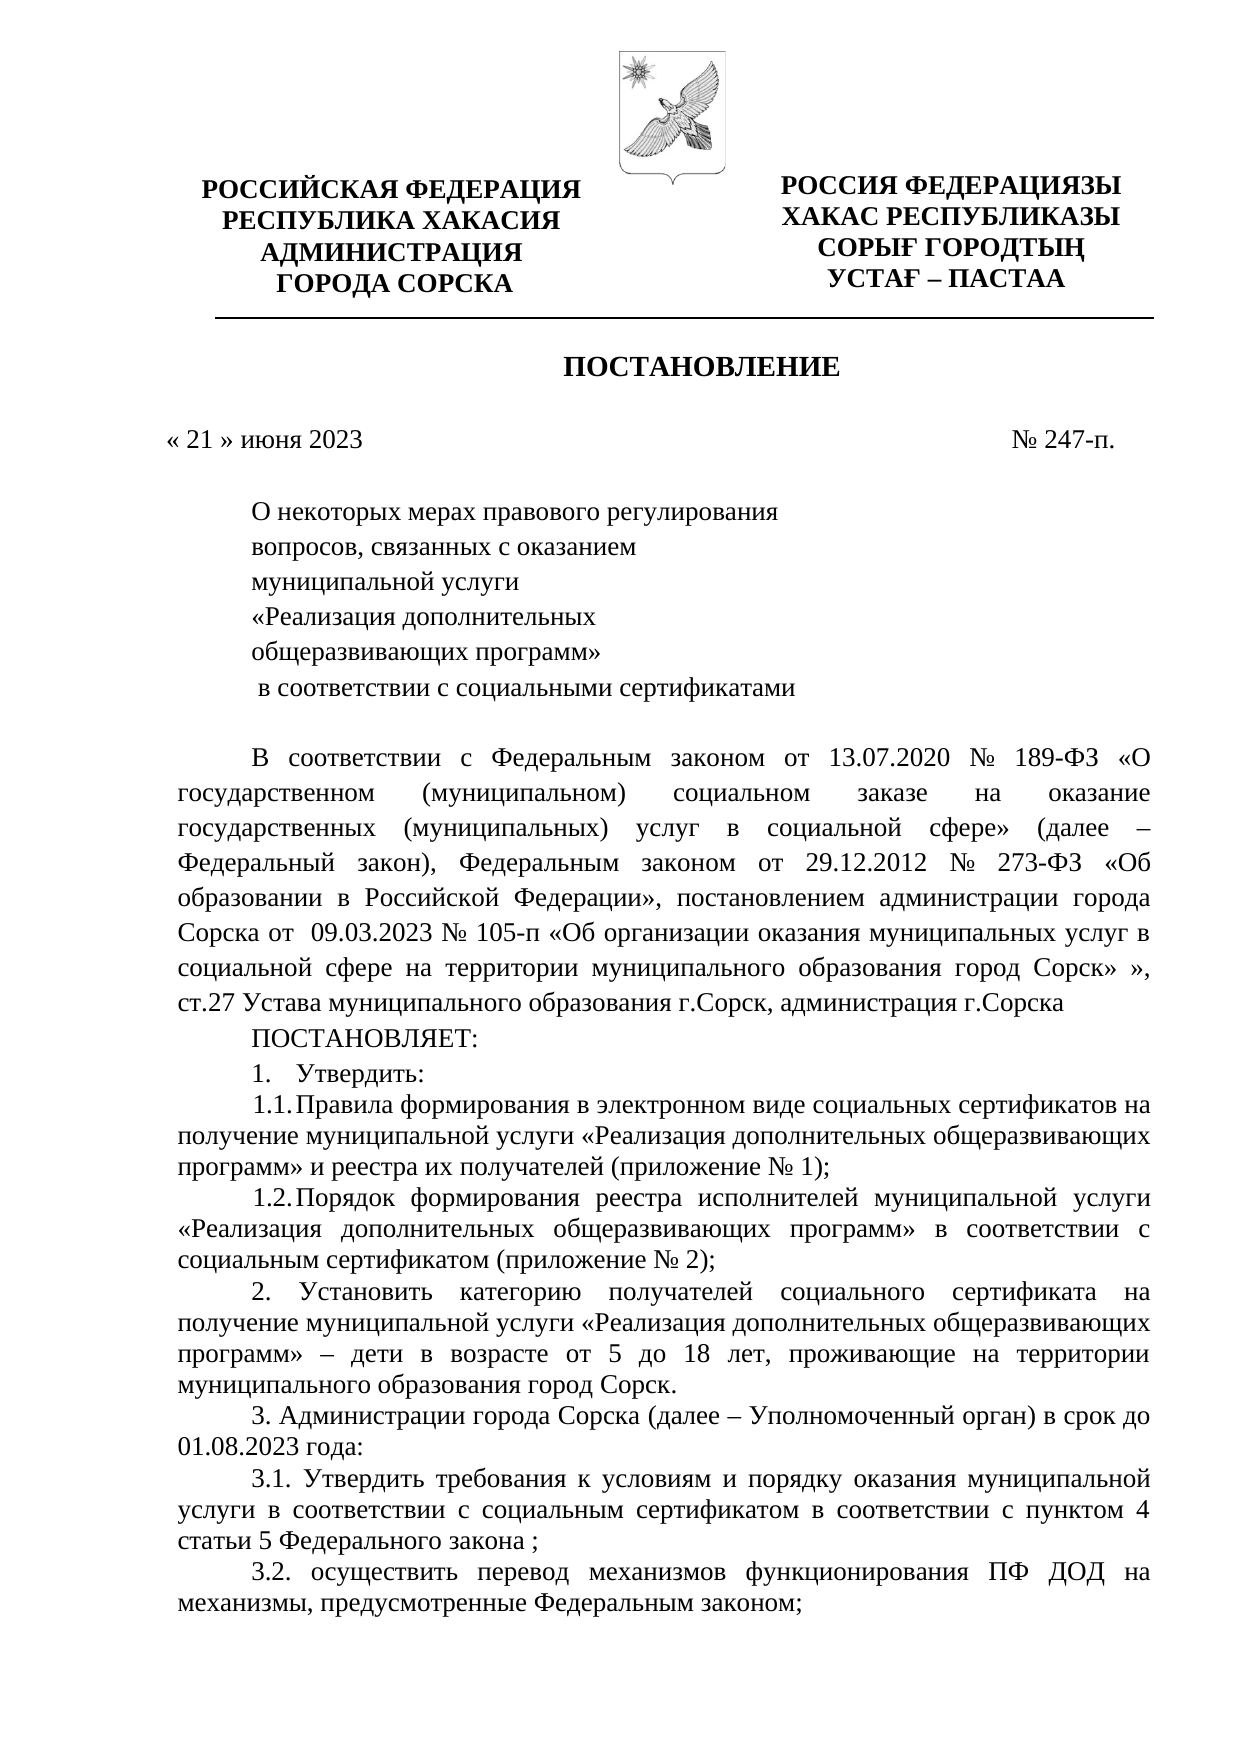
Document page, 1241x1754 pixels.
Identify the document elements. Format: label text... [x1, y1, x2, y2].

text 3.1. Утвердить требования к условиям и порядку оказания муниципальной услуги в соответствии с социальным сертификатом в соответствии с пунктом 4 статьи 5 Федерального закона ; [177, 1462, 1152, 1555]
list Утвердить: [177, 1057, 1152, 1088]
text общеразвивающих программ» [177, 636, 1152, 667]
text муниципальной услуги [177, 565, 1152, 596]
list Порядок формирования реестра исполнителей муниципальной услуги «Реализация дополнительных общеразвивающих программ» в соответствии с социальным сертификатом (приложение № 2); [177, 1181, 1152, 1275]
text 3.2. осуществить перевод механизмов функционирования ПФ ДОД на механизмы, предусмотренные Федеральным законом; [177, 1555, 1152, 1617]
picture [619, 51, 726, 185]
text « 21 » июня 2023 № 247-п. [29, 424, 1152, 455]
text 2. Установить категорию получателей социального сертификата на получение муниципальной услуги «Реализация дополнительных общеразвивающих программ» – дети в возрасте от 5 до 18 лет, проживающие на территории муниципального образования город Сорск. [177, 1275, 1152, 1399]
text О некоторых мерах правового регулирования [177, 495, 1152, 526]
text ПОСТАНОВЛЯЕТ: [177, 1022, 1152, 1053]
text ПОСТАНОВЛЕНИЕ [177, 349, 1152, 383]
text вопросов, связанных с оказанием [177, 530, 1152, 561]
text в соответствии с социальными сертификатами [177, 671, 1152, 702]
text «Реализация дополнительных [177, 600, 1152, 632]
text В соответствии с Федеральным законом от 13.07.2020 № 189-ФЗ «О государственном (муниципальном) социальном заказе на оказание государственных (муниципальных) услуг в социальной сфере» (далее – Федеральный закон), Федеральным законом от 29.12.2012 № 273-ФЗ «Об образовании в Российской Федерации», постановлением администрации города Сорска от 09.03.2023 № 105-п «Об организации оказания муниципальных услуг в социальной сфере на территории муниципального образования город Сорск» », ст.27 Устава муниципального образования г.Сорск, администрация г.Сорска [177, 741, 1152, 1018]
text 3. Администрации города Сорска (далее – Уполномоченный орган) в срок до 01.08.2023 года: [177, 1399, 1152, 1462]
list Правила формирования в электронном виде социальных сертификатов на получение муниципальной услуги «Реализация дополнительных общеразвивающих программ» и реестра их получателей (приложение № 1); [177, 1088, 1152, 1181]
